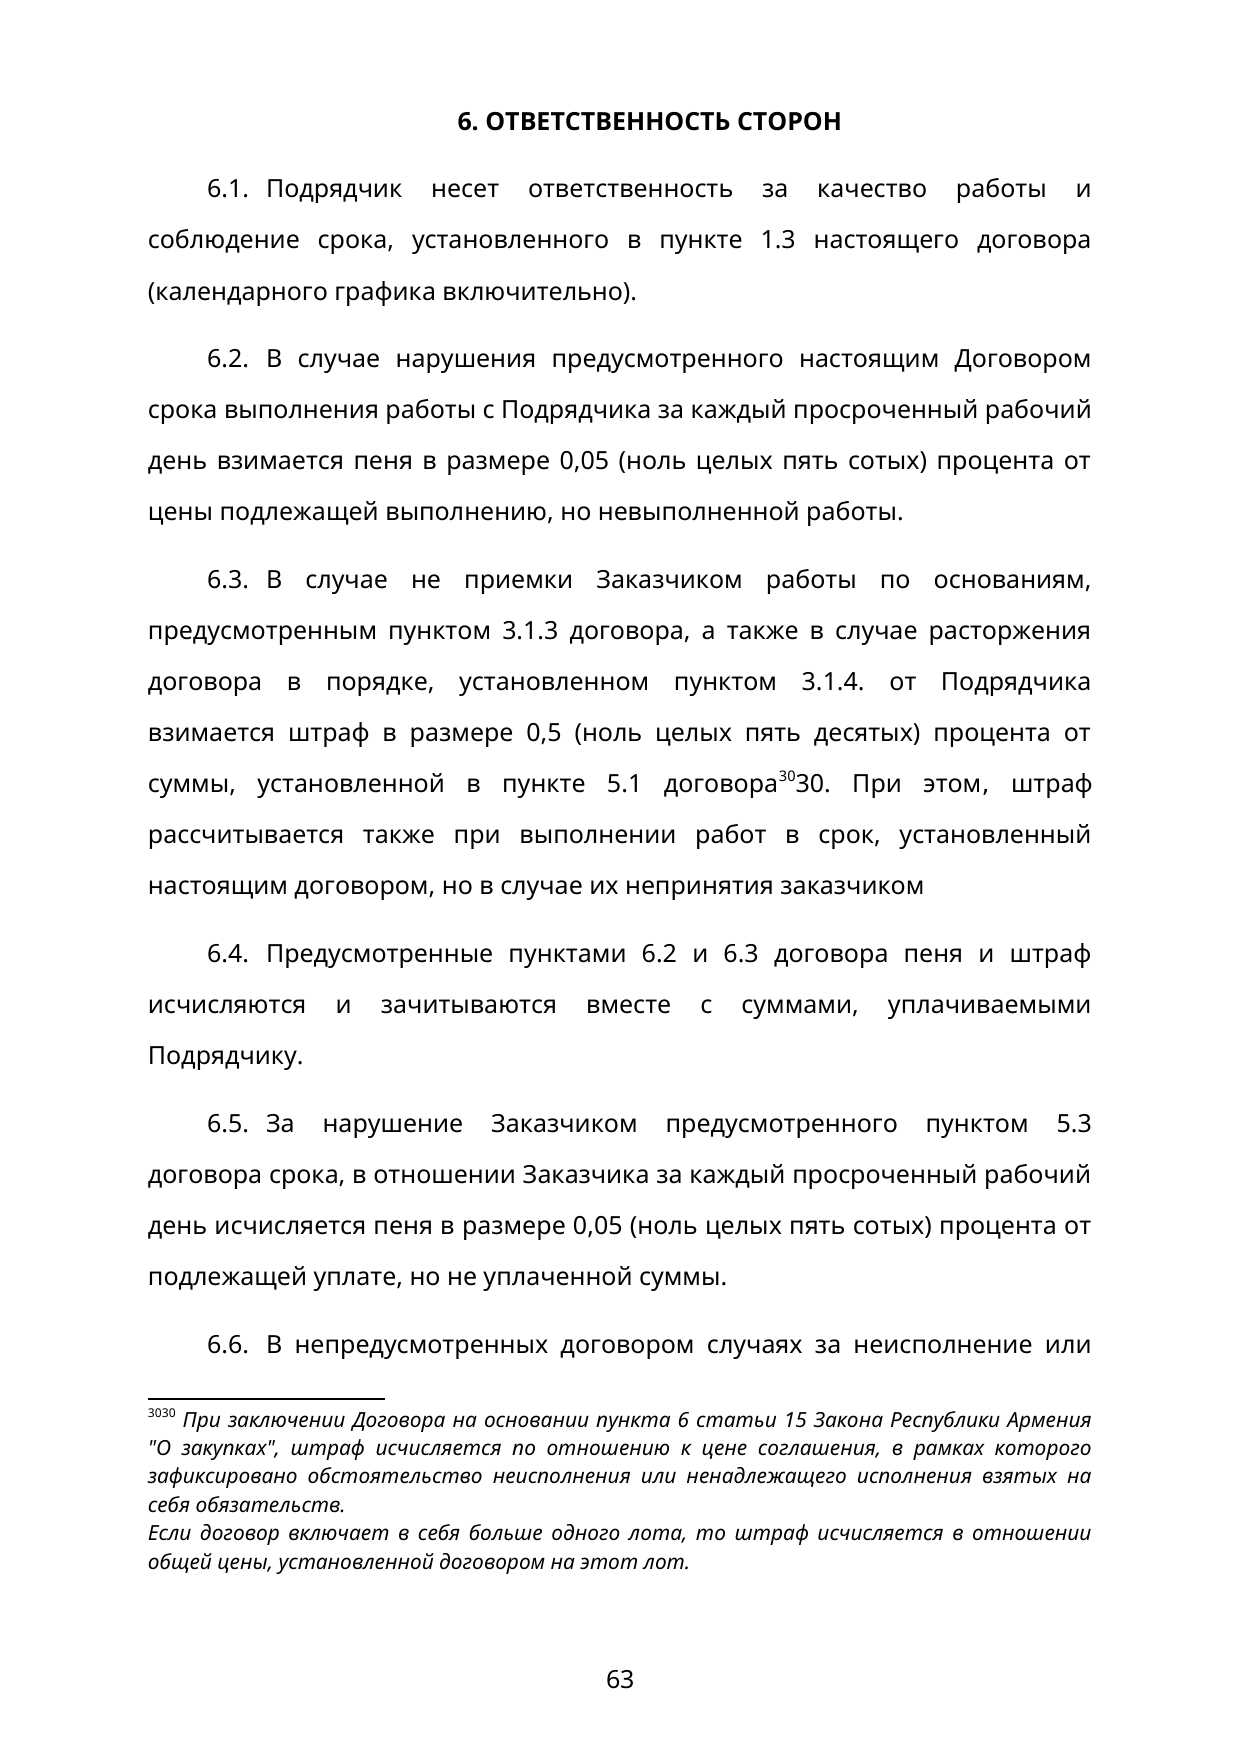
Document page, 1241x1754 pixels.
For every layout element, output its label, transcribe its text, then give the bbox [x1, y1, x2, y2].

text 6.4. Предусмотренные пунктами 6.2 и 6.3 договора пеня и штраф исчисляются и зачитываются вместе с суммами, уплачиваемыми Подрядчику. [148, 936, 1092, 1072]
text 6.2. В случае нарушения предусмотренного настоящим Договором срока выполнения работы с Подрядчика за каждый просроченный рабочий день взимается пеня в размере 0,05 (ноль целых пять сотых) процента от цены подлежащей выполнению, но невыполненной работы. [148, 341, 1092, 528]
text 6. ОТВЕТСТВЕННОСТЬ СТОРОН [148, 103, 1092, 137]
text 6.1. Подрядчик несет ответственность за качество работы и соблюдение срока, установленного в пункте 1.3 настоящего договора (календарного графика включительно). [148, 171, 1092, 307]
text 6.5. За нарушение Заказчиком предусмотренного пунктом 5.3 договора срока, в отношении Заказчика за каждый просроченный рабочий день исчисляется пеня в размере 0,05 (ноль целых пять сотых) процента от подлежащей уплате, но не уплаченной суммы. [148, 1106, 1092, 1293]
text 6.3. В случае не приемки Заказчиком работы по основаниям, предусмотренным пунктом 3.1.3 договора, а также в случае расторжения договора в порядке, установленном пунктом 3.1.4. от Подрядчика взимается штраф в размере 0,5 (ноль целых пять десятых) процента от суммы, установленной в пункте 5.1 договора30. При этом, штраф рассчитывается также при выполнении работ в срок, установленный настоящим договором, но в случае их непринятия заказчиком [148, 562, 1092, 902]
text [148, 1326, 1092, 1360]
